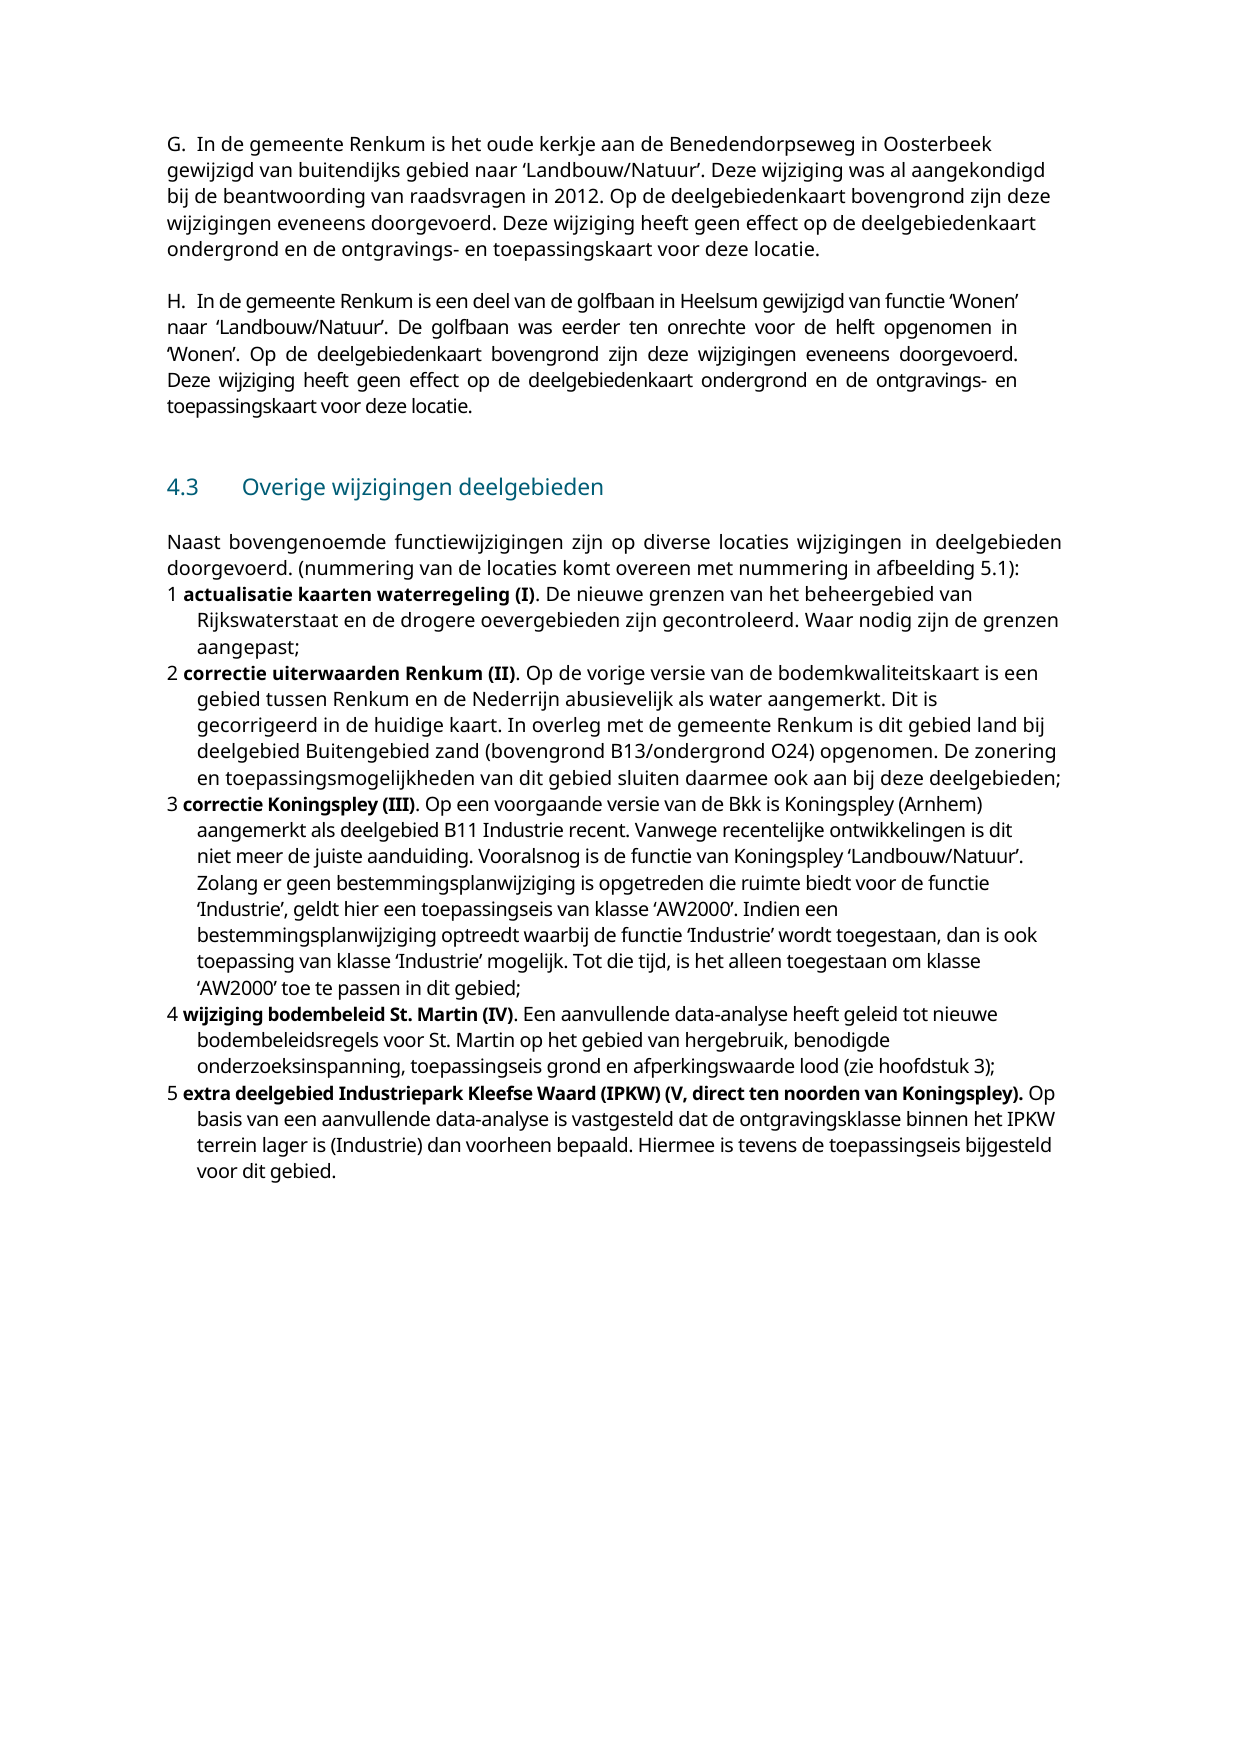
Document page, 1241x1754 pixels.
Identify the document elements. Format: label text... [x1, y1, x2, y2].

text 2 correctie uiterwaarden Renkum (II). Op de vorige versie van de bodemkwaliteitskaart is een gebied tussen Renkum en de Nederrijn abusievelijk als water aangemerkt. Dit is gecorrigeerd in de huidige kaart. In overleg met de gemeente Renkum is dit gebied land bij deelgebied Buitengebied zand (bovengrond B13/ondergrond O24) opgenomen. De zonering en toepassingsmogelijkheden van dit gebied sluiten daarmee ook aan bij deze deelgebieden; [167, 659, 1064, 790]
list In de gemeente Renkum is het oude kerkje aan de Benedendorpseweg in Oosterbeek gewijzigd van buitendijks gebied naar ‘Landbouw/Natuur’. Deze wijziging was al aangekondigd bij de beantwoording van raadsvragen in 2012. Op de deelgebiedenkaart bovengrond zijn deze wijzigingen eveneens doorgevoerd. Deze wijziging heeft geen effect op de deelgebiedenkaart ondergrond en de ontgravings- en toepassingskaart voor deze locatie. [167, 130, 1064, 261]
list In de gemeente Renkum is een deel van de golfbaan in Heelsum gewijzigd van functie ‘Wonen’ naar ‘Landbouw/Natuur’. De golfbaan was eerder ten onrechte voor de helft opgenomen in ‘Wonen’. Op de deelgebiedenkaart bovengrond zijn deze wijzigingen eveneens doorgevoerd. Deze wijziging heeft geen effect op de deelgebiedenkaart ondergrond en de ontgravings- en toepassingskaart voor deze locatie. [167, 287, 1019, 419]
text 4 wijziging bodembeleid St. Martin (IV). Een aanvullende data-analyse heeft geleid tot nieuwe bodembeleidsregels voor St. Martin op het gebied van hergebruik, benodigde onderzoeksinspanning, toepassingseis grond en afperkingswaarde lood (zie hoofdstuk 3); [167, 1000, 1041, 1079]
text 5 extra deelgebied Industriepark Kleefse Waard (IPKW) (V, direct ten noorden van Koningspley). Op basis van een aanvullende data-analyse is vastgesteld dat de ontgravingsklasse binnen het IPKW terrein lager is (Industrie) dan voorheen bepaald. Hiermee is tevens de toepassingseis bijgesteld voor dit gebied. [167, 1079, 1064, 1184]
text 4.3 Overige wijzigingen deelgebieden [167, 472, 1064, 502]
text 3 correctie Koningspley (III). Op een voorgaande versie van de Bkk is Koningspley (Arnhem) aangemerkt als deelgebied B11 Industrie recent. Vanwege recentelijke ontwikkelingen is dit niet meer de juiste aanduiding. Vooralsnog is de functie van Koningspley ‘Landbouw/Natuur’. Zolang er geen bestemmingsplanwijziging is opgetreden die ruimte biedt voor de functie ‘Industrie’, geldt hier een toepassingseis van klasse ‘AW2000’. Indien een bestemmingsplanwijziging optreedt waarbij de functie ‘Industrie’ wordt toegestaan, dan is ook toepassing van klasse ‘Industrie’ mogelijk. Tot die tijd, is het alleen toegestaan om klasse ‘AW2000’ toe te passen in dit gebied; [167, 790, 1049, 1000]
text Naast bovengenoemde functiewijzigingen zijn op diverse locaties wijzigingen in deelgebieden doorgevoerd. (nummering van de locaties komt overeen met nummering in afbeelding 5.1): [167, 528, 1064, 581]
text 1 actualisatie kaarten waterregeling (I). De nieuwe grenzen van het beheergebied van Rijkswaterstaat en de drogere oevergebieden zijn gecontroleerd. Waar nodig zijn de grenzen aangepast; [167, 581, 1064, 659]
